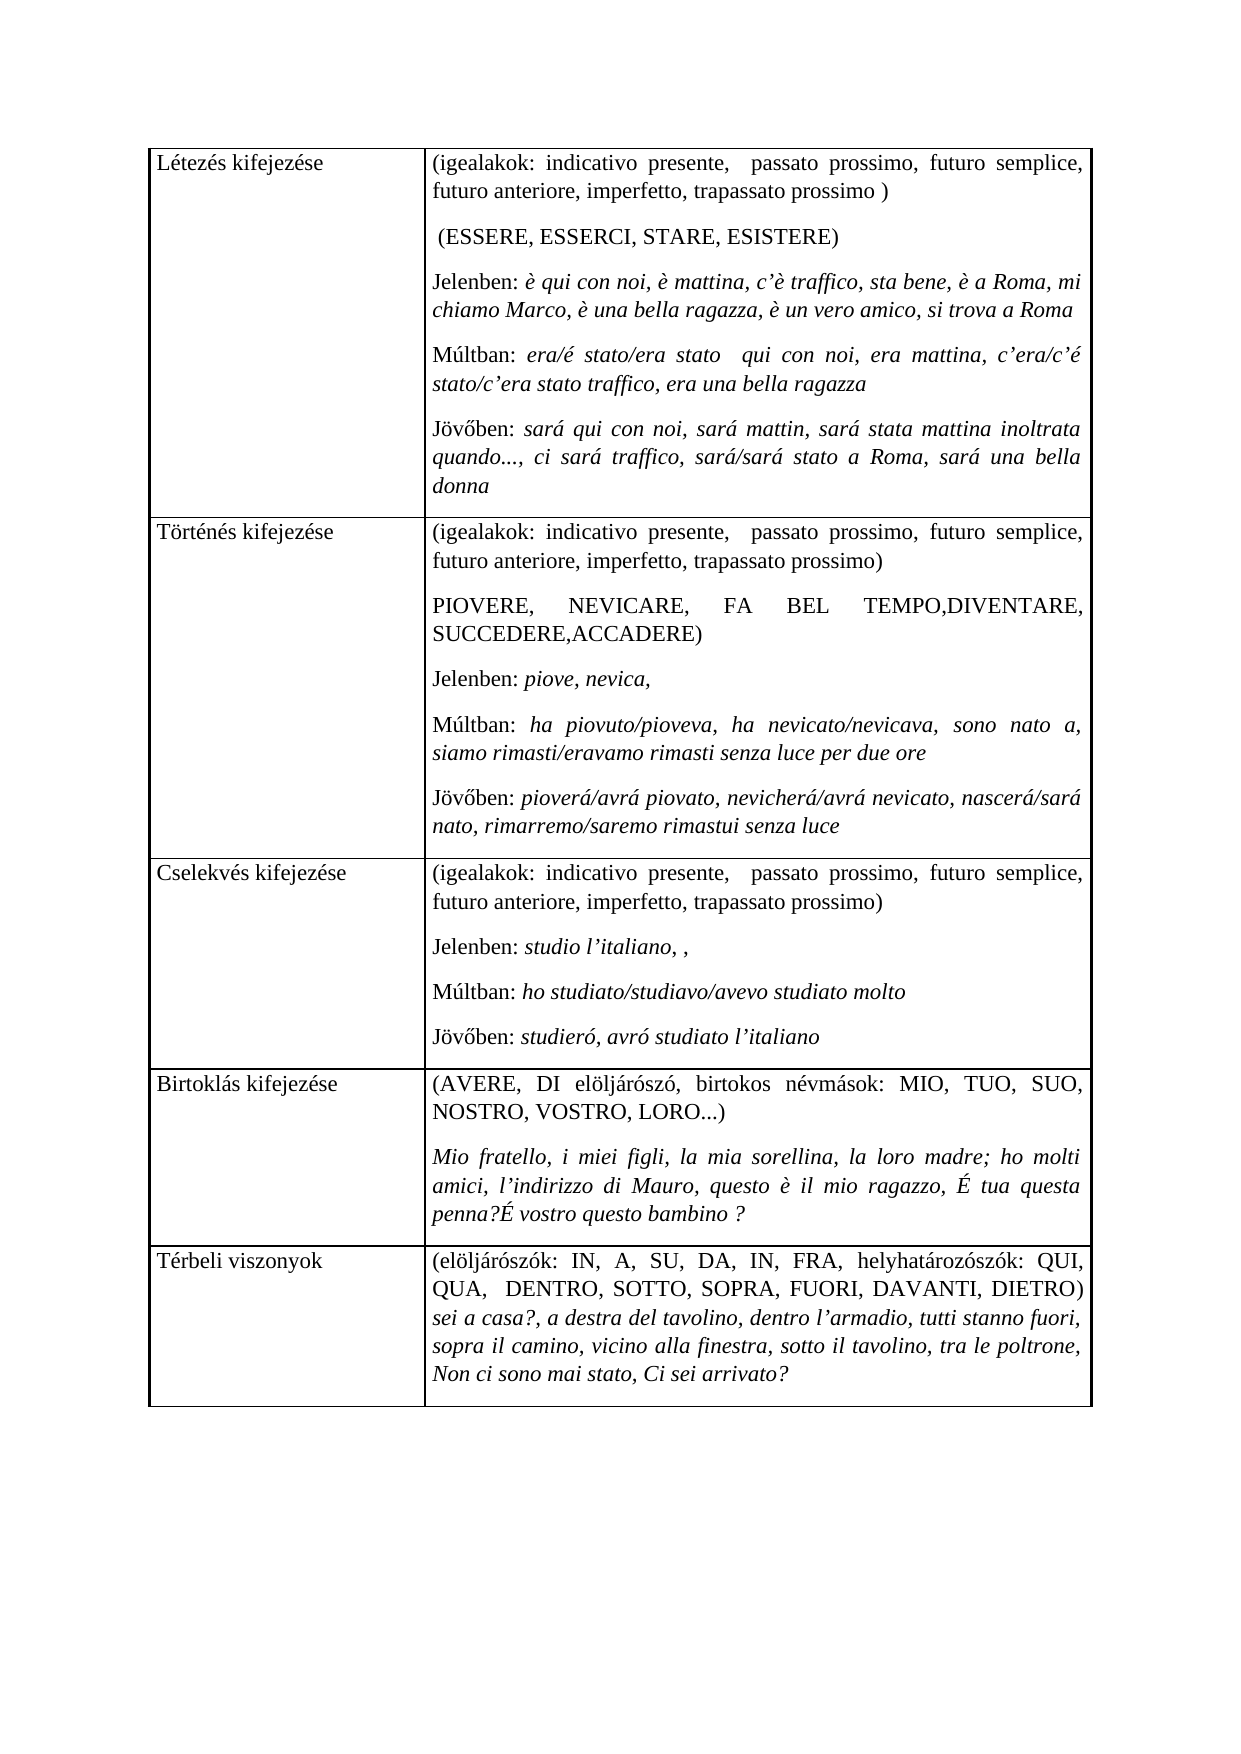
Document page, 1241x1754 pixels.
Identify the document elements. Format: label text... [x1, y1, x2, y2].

table_cell Birtoklás kifejezése [151, 1070, 424, 1245]
table_cell (AVERE, DI elöljárószó, birtokos névmások: MIO, TUO, SUO, NOSTRO, VOSTRO, LORO...) Mio fratello, i miei figli, la mia sorellina, la loro madre; ho molti amici, l’indirizzo di Mauro, questo è il mio ragazzo, É tua questa penna?É vostro questo bambino ? [426, 1070, 1090, 1245]
table_cell (elöljárószók: IN, A, SU, DA, IN, FRA, helyhatározószók: QUI, QUA, dentro, sotto, sopra, fuori, davanti, dietro) sei a casa?, a destra del tavolino, dentro l’armadio, tutti stanno fuori, sopra il camino, vicino alla finestra, sotto il tavolino, tra le poltrone, Non ci sono mai stato, Ci sei arrivato? [426, 1247, 1090, 1406]
table_cell Történés kifejezése [151, 518, 424, 858]
table_cell (igealakok: indicativo presente, passato prossimo, futuro semplice, futuro anteriore, imperfetto, trapassato prossimo) PIOVERE, NEVICARE, FA BEL TEMPO,diventare, succedere,ACCADERE) Jelenben: piove, nevica, Múltban: ha piovuto/pioveva, ha nevicato/nevicava, sono nato a, siamo rimasti/eravamo rimasti senza luce per due ore Jövőben: pioverá/avrá piovato, nevicherá/avrá nevicato, nascerá/sará nato, rimarremo/saremo rimastui senza luce [426, 518, 1090, 858]
table_cell Cselekvés kifejezése [151, 859, 424, 1068]
table_cell Létezés kifejezése [151, 149, 424, 517]
table_cell (igealakok: indicativo presente, passato prossimo, futuro semplice, futuro anteriore, imperfetto, trapassato prossimo) Jelenben: studio l’italiano, , Múltban: ho studiato/studiavo/avevo studiato molto Jövőben: studieró, avró studiato l’italiano [426, 859, 1090, 1068]
table_cell (igealakok: indicativo presente, passato prossimo, futuro semplice, futuro anteriore, imperfetto, trapassato prossimo ) (ESSERE, ESSERCI, STARE, ESISTERE) Jelenben: è qui con noi, è mattina, c’è traffico, sta bene, è a Roma, mi chiamo Marco, è una bella ragazza, è un vero amico, si trova a Roma Múltban: era/é stato/era stato qui con noi, era mattina, c’era/c’é stato/c’era stato traffico, era una bella ragazza Jövőben: sará qui con noi, sará mattin, sará stata mattina inoltrata quando..., ci sará traffico, sará/sará stato a Roma, sará una bella donna [426, 149, 1090, 517]
table_cell Térbeli viszonyok [151, 1247, 424, 1406]
